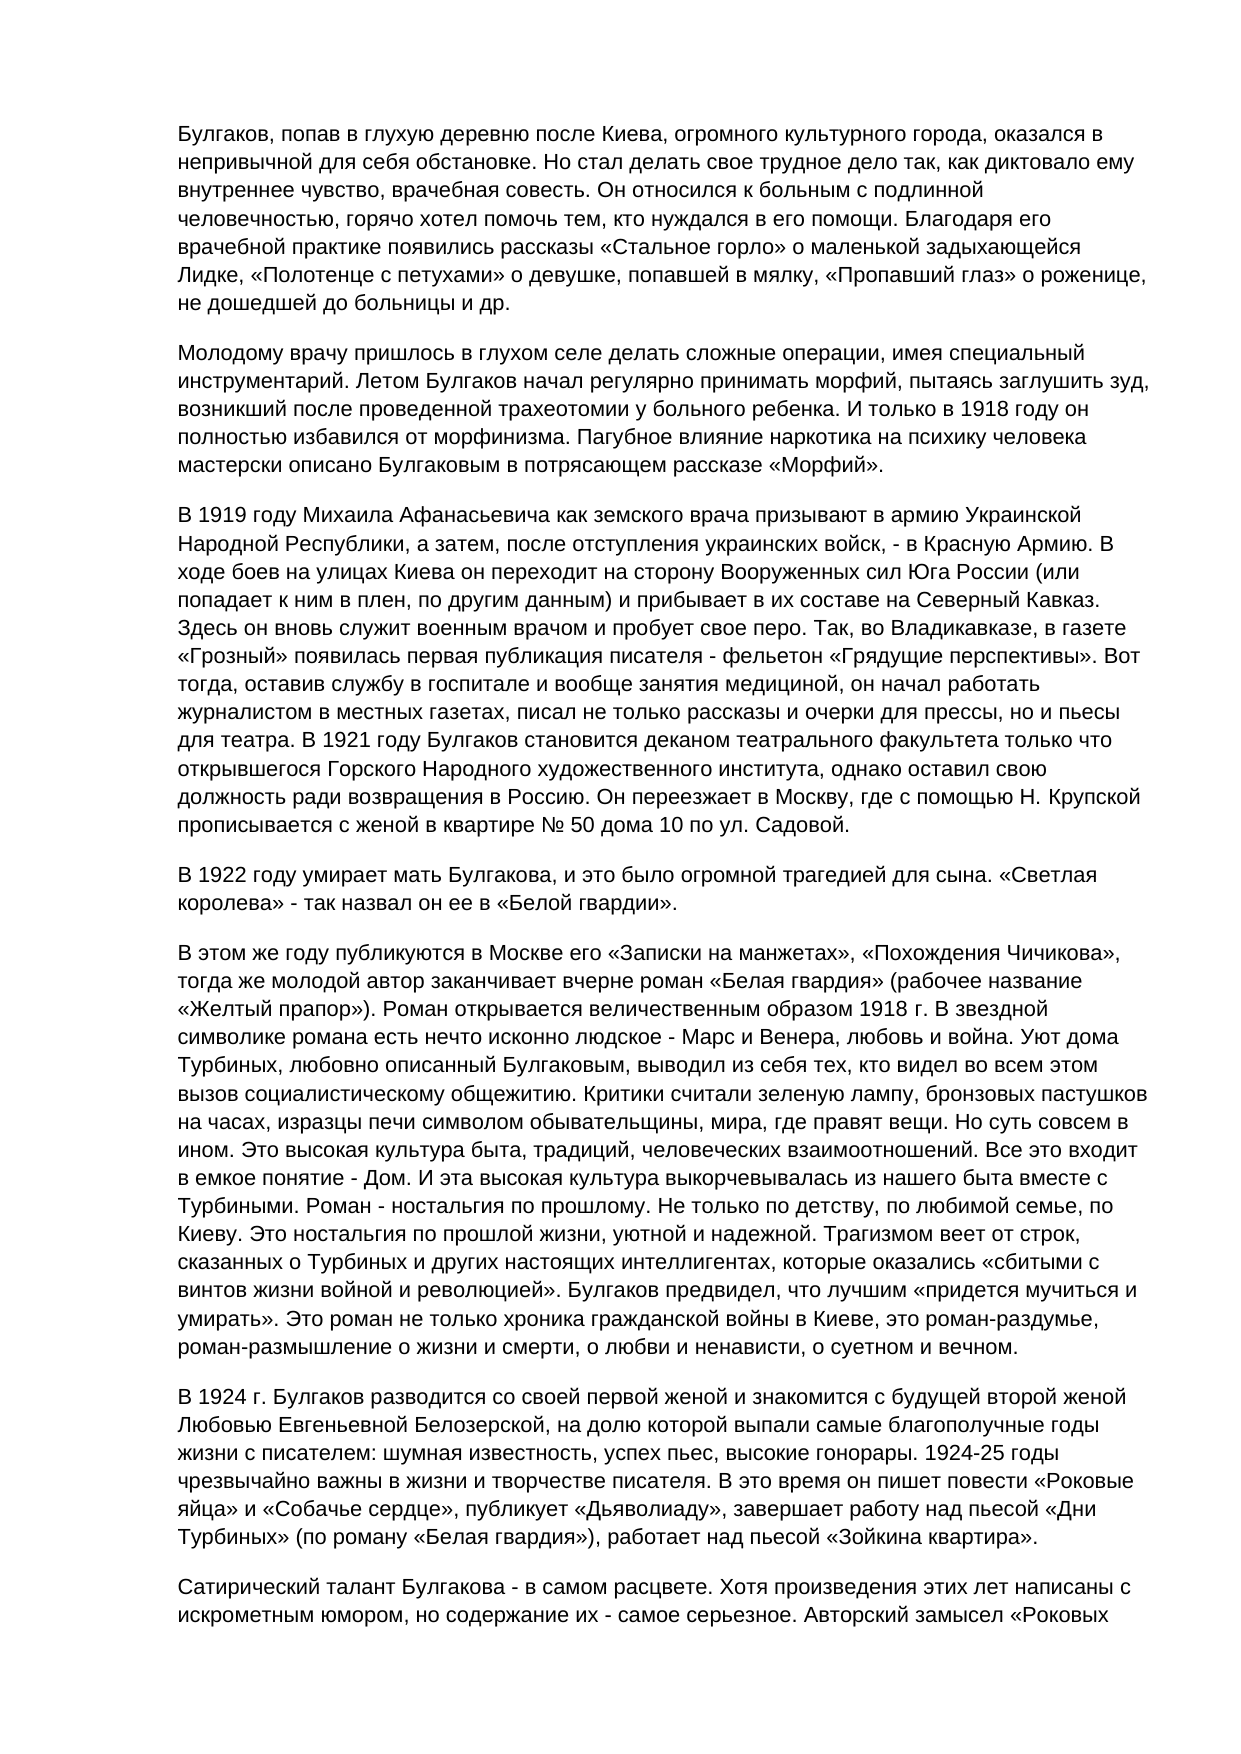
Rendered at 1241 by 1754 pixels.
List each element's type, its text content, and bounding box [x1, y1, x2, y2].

text В этом же году публикуются в Москве его «Записки на манжетах», «Похождения Чичикова», тогда же молодой автор заканчивает вчерне роман «Белая гвардия» (рабочее название «Желтый прапор»). Роман открывается величественным образом 1918 г. В звездной символике романа есть нечто исконно людское - Марс и Венера, любовь и война. Уют дома Турбиных, любовно описанный Булгаковым, выводил из себя тех, кто видел во всем этом вызов социалистическому общежитию. Критики считали зеленую лампу, бронзовых пастушков на часах, изразцы печи символом обывательщины, мира, где правят вещи. Но суть совсем в ином. Это высокая культура быта, традиций, человеческих взаимоотношений. Все это входит в емкое понятие - Дом. И эта высокая культура выкорчевывалась из нашего быта вместе с Турбиными. Роман - ностальгия по прошлому. Не только по детству, по любимой семье, по Киеву. Это ностальгия по прошлой жизни, уютной и надежной. Трагизмом веет от строк, сказанных о Турбиных и других настоящих интеллигентах, которые оказались «сбитыми с винтов жизни войной и революцией». Булгаков предвидел, что лучшим «придется мучиться и умирать». Это роман не только хроника гражданской войны в Киеве, это роман-раздумье, роман-размышление о жизни и смерти, о любви и ненависти, о суетном и вечном. [177, 937, 1152, 1359]
text Молодому врачу пришлось в глухом селе делать сложные операции, имея специальный инструментарий. Летом Булгаков начал регулярно принимать морфий, пытаясь заглушить зуд, возникший после проведенной трахеотомии у больного ребенка. И только в 1918 году он полностью избавился от морфинизма. Пагубное влияние наркотика на психику человека мастерски описано Булгаковым в потрясающем рассказе «Морфий». [177, 337, 1152, 477]
text В 1919 году Михаила Афанасьевича как земского врача призывают в армию Украинской Народной Республики, а затем, после отступления украинских войск, - в Красную Армию. В ходе боев на улицах Киева он переходит на сторону Вооруженных сил Юга России (или попадает к ним в плен, по другим данным) и прибывает в их составе на Северный Кавказ. Здесь он вновь служит военным врачом и пробует свое перо. Так, во Владикавказе, в газете «Грозный» появилась первая публикация писателя - фельетон «Грядущие перспективы». Вот тогда, оставив службу в госпитале и вообще занятия медициной, он начал работать журналистом в местных газетах, писал не только рассказы и очерки для прессы, но и пьесы для театра. В 1921 году Булгаков становится деканом театрального факультета только что открывшегося Горского Народного художественного института, однако оставил свою должность ради возвращения в Россию. Он переезжает в Москву, где с помощью Н. Крупской прописывается с женой в квартире № 50 дома 10 по ул. Садовой. [177, 499, 1152, 837]
text В 1922 году умирает мать Булгакова, и это было огромной трагедией для сына. «Светлая королева» - так назвал он ее в «Белой гвардии». [177, 859, 1152, 915]
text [177, 1571, 1152, 1627]
text В 1924 г. Булгаков разводится со своей первой женой и знакомится с будущей второй женой Любовью Евгеньевной Белозерской, на долю которой выпали самые благополучные годы жизни с писателем: шумная известность, успех пьес, высокие гонорары. 1924-25 годы чрезвычайно важны в жизни и творчестве писателя. В это время он пишет повести «Роковые яйца» и «Собачье сердце», публикует «Дьяволиаду», завершает работу над пьесой «Дни Турбиных» (по роману «Белая гвардия»), работает над пьесой «Зойкина квартира». [177, 1381, 1152, 1549]
text Булгаков, попав в глухую деревню после Киева, огромного культурного города, оказался в непривычной для себя обстановке. Но стал делать свое трудное дело так, как диктовало ему внутреннее чувство, врачебная совесть. Он относился к больным с подлинной человечностью, горячо хотел помочь тем, кто нуждался в его помощи. Благодаря его врачебной практике появились рассказы «Стальное горло» о маленькой задыхающейся Лидке, «Полотенце с петухами» о девушке, попавшей в мялку, «Пропавший глаз» о роженице, не дошедшей до больницы и др. [177, 118, 1152, 315]
